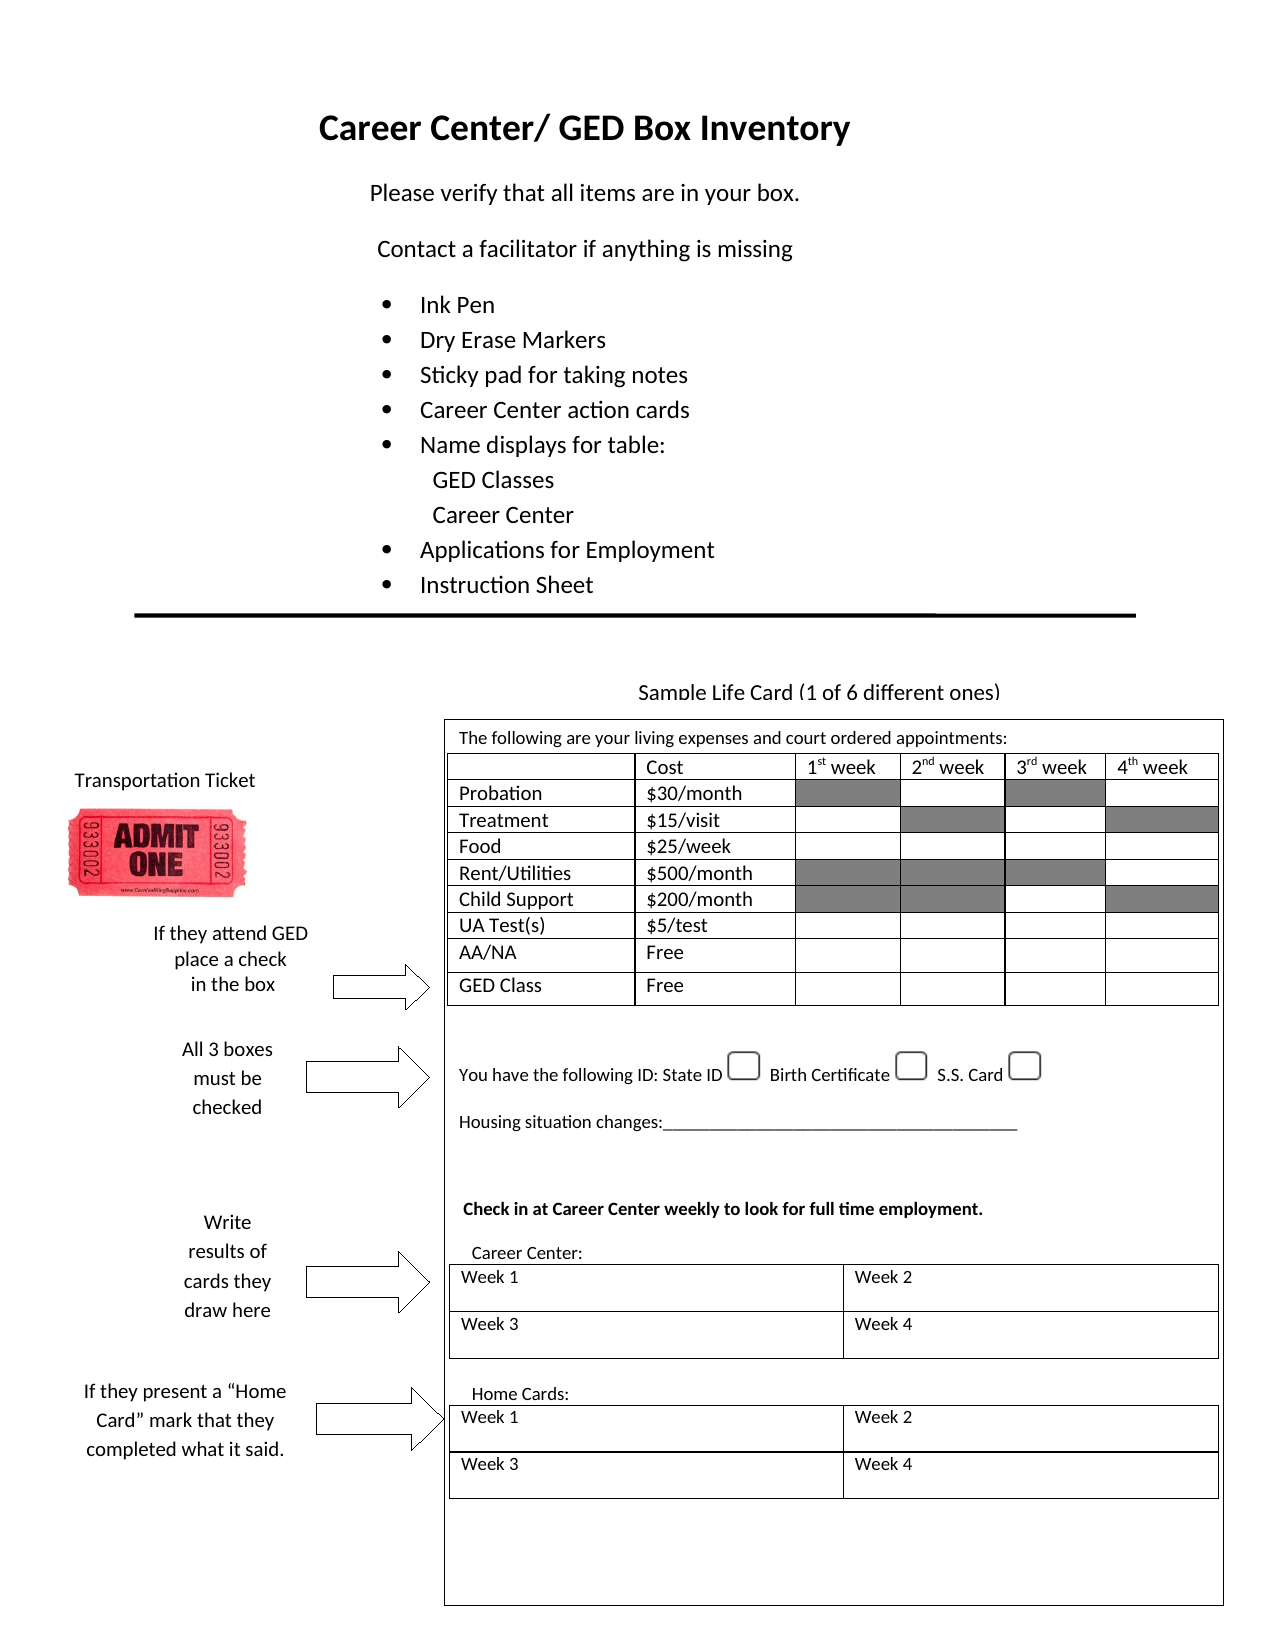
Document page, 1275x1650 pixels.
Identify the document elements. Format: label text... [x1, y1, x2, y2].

list Dry Erase Markers [382, 324, 1125, 354]
list Applications for Employment [382, 534, 1125, 564]
picture [894, 1050, 929, 1082]
list Career Center [195, 499, 1125, 529]
text Please verify that all items are in your box. [45, 177, 1125, 208]
list Sticky pad for taking notes [382, 359, 1125, 389]
text Career Center/ GED Box Inventory [45, 103, 1125, 149]
text Contact a facilitator if anything is missing [45, 233, 1125, 263]
picture [727, 1050, 762, 1082]
picture [1007, 1050, 1043, 1082]
list GED Classes [195, 464, 1125, 494]
list Ink Pen [382, 289, 1125, 319]
list Instruction Sheet [382, 569, 1125, 599]
list Name displays for table: [382, 429, 1125, 459]
list Career Center action cards [382, 394, 1125, 424]
picture [45, 736, 274, 965]
